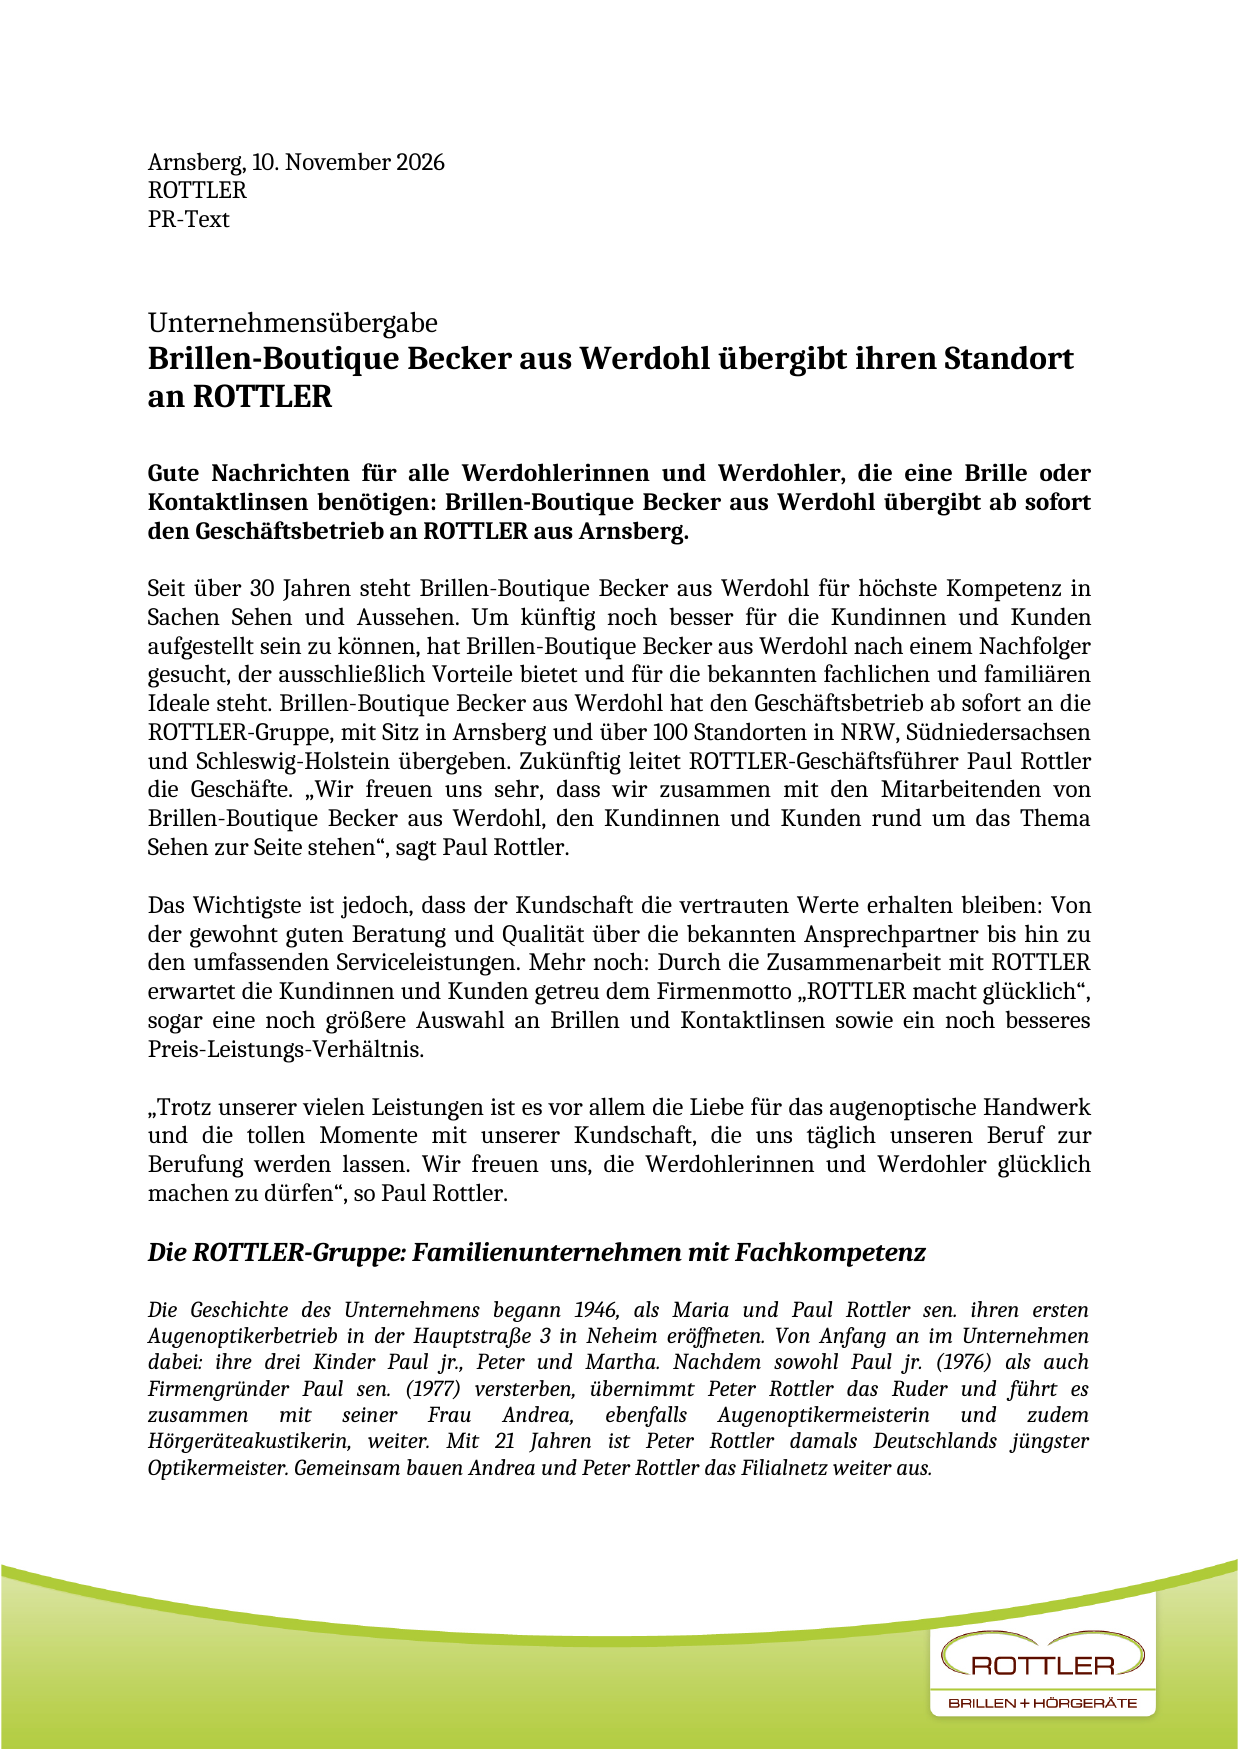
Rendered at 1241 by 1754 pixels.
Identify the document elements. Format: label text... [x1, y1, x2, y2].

text PR-Text [148, 205, 1093, 234]
text Das Wichtigste ist jedoch, dass der Kundschaft die vertrauten Werte erhalten bleiben: Von der gewohnt guten Beratung und Qualität über die bekannten Ansprechpartner bis hin zu den umfassenden Serviceleistungen. Mehr noch: Durch die Zusammenarbeit mit ROTTLER erwartet die Kundinnen und Kunden getreu dem Firmenmotto „ROTTLER macht glücklich“, sogar eine noch größere Auswahl an Brillen und Kontaktlinsen sowie ein noch besseres Preis-Leistungs-Verhältnis. [148, 891, 1093, 1063]
text Unternehmensübergabe [148, 306, 1093, 339]
text Brillen-Boutique Becker aus Werdohl übergibt ihren Standort an ROTTLER [148, 339, 1093, 416]
text „Trotz unserer vielen Leistungen ist es vor allem die Liebe für das augenoptische Handwerk und die tollen Momente mit unserer Kundschaft, die uns täglich unseren Beruf zur Berufung werden lassen. Wir freuen uns, die Werdohlerinnen und Werdohler glücklich machen zu dürfen“, so Paul Rottler. [148, 1092, 1093, 1207]
text Die Geschichte des Unternehmens begann 1946, als Maria und Paul Rottler sen. ihren ersten Augenoptikerbetrieb in der Hauptstraße 3 in Neheim eröffneten. Von Anfang an im Unternehmen dabei: ihre drei Kinder Paul jr., Peter und Martha. Nachdem sowohl Paul jr. (1976) als auch Firmengründer Paul sen. (1977) versterben, übernimmt Peter Rottler das Ruder und führt es zusammen mit seiner Frau Andrea, ebenfalls Augenoptikermeisterin und zudem Hörgeräteakustikerin, weiter. Mit 21 Jahren ist Peter Rottler damals Deutschlands jüngster Optikermeister. Gemeinsam bauen Andrea und Peter Rottler das Filialnetz weiter aus. [148, 1296, 1093, 1481]
text Seit über 30 Jahren steht Brillen-Boutique Becker aus Werdohl für höchste Kompetenz in Sachen Sehen und Aussehen. Um künftig noch besser für die Kundinnen und Kunden aufgestellt sein zu können, hat Brillen-Boutique Becker aus Werdohl nach einem Nachfolger gesucht, der ausschließlich Vorteile bietet und für die bekannten fachlichen und familiären Ideale steht. Brillen-Boutique Becker aus Werdohl hat den Geschäftsbetrieb ab sofort an die ROTTLER-Gruppe, mit Sitz in Arnsberg und über 100 Standorten in NRW, Südniedersachsen und Schleswig-Holstein übergeben. Zukünftig leitet ROTTLER-Geschäftsführer Paul Rottler die Geschäfte. „Wir freuen uns sehr, dass wir zusammen mit den Mitarbeitenden von Brillen-Boutique Becker aus Werdohl, den Kundinnen und Kunden rund um das Thema Sehen zur Seite stehen“, sagt Paul Rottler. [148, 574, 1093, 862]
text Die ROTTLER-Gruppe: Familienunternehmen mit Fachkompetenz [148, 1237, 1093, 1268]
picture [0, 1527, 1236, 1748]
text Gute Nachrichten für alle Werdohlerinnen und Werdohler, die eine Brille oder Kontaktlinsen benötigen: Brillen-Boutique Becker aus Werdohl übergibt ab sofort den Geschäftsbetrieb an ROTTLER aus Arnsberg. [148, 459, 1093, 545]
text ROTTLER [148, 176, 1093, 205]
text Arnsberg, 5. Dezember 2022 [148, 148, 1093, 176]
